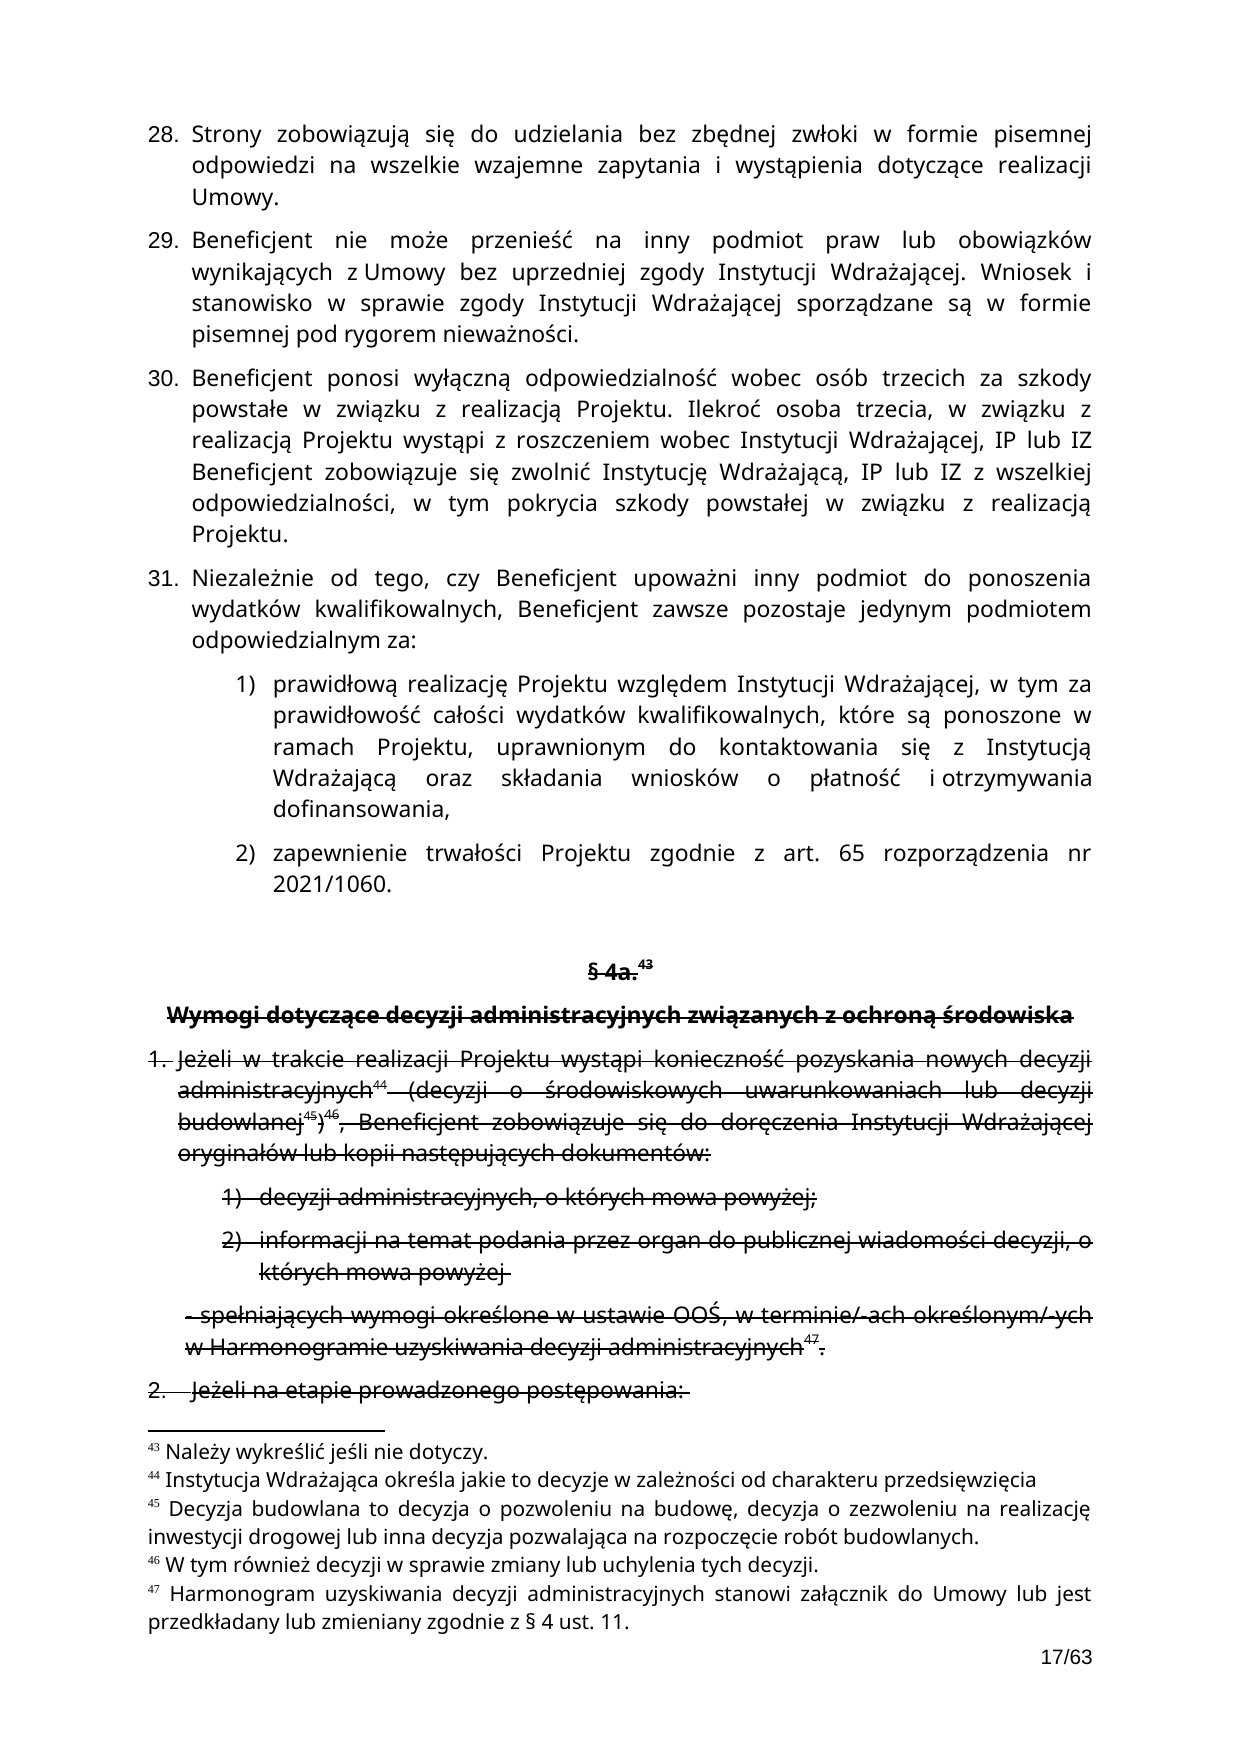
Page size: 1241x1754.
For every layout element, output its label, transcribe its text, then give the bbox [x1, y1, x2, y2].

list decyzji administracyjnych, o których mowa powyżej; [221, 1181, 1092, 1212]
list zapewnienie trwałości Projektu zgodnie z art. 65 rozporządzenia nr 2021/1060. [235, 837, 1092, 899]
list Jeżeli na etapie prowadzonego postępowania: [148, 1374, 1092, 1406]
list Beneficjent nie może przenieść na inny podmiot praw lub obowiązków wynikających z Umowy bez uprzedniej zgody Instytucji Wdrażającej. Wniosek i stanowisko w sprawie zgody Instytucji Wdrażającej sporządzane są w formie pisemnej pod rygorem nieważności. [148, 224, 1092, 349]
list Jeżeli w trakcie realizacji Projektu wystąpi konieczność pozyskania nowych decyzji administracyjnych (decyzji o środowiskowych uwarunkowaniach lub decyzji budowlanej), Beneficjent zobowiązuje się do doręczenia Instytucji Wdrażającej oryginałów lub kopii następujących dokumentów: [148, 1043, 1092, 1168]
list Strony zobowiązują się do udzielania bez zbędnej zwłoki w formie pisemnej odpowiedzi na wszelkie wzajemne zapytania i wystąpienia dotyczące realizacji Umowy. [148, 118, 1092, 212]
list informacji na temat podania przez organ do publicznej wiadomości decyzji, o których mowa powyżej [221, 1224, 1092, 1242]
list Niezależnie od tego, czy Beneficjent upoważni inny podmiot do ponoszenia wydatków kwalifikowalnych, Beneficjent zawsze pozostaje jedynym podmiotem odpowiedzialnym za: [148, 562, 1092, 656]
list informacji na temat podania przez organ do publicznej wiadomości decyzji, o których mowa powyżej [221, 1243, 1092, 1287]
text - spełniających wymogi określone w ustawie OOŚ, w terminie/-ach określonym/-ych w Harmonogramie uzyskiwania decyzji administracyjnych. [185, 1299, 1092, 1317]
text - spełniających wymogi określone w ustawie OOŚ, w terminie/-ach określonym/-ych w Harmonogramie uzyskiwania decyzji administracyjnych. [185, 1319, 1092, 1362]
list Beneficjent ponosi wyłączną odpowiedzialność wobec osób trzecich za szkody powstałe w związku z realizacją Projektu. Ilekroć osoba trzecia, w związku z realizacją Projektu wystąpi z roszczeniem wobec Instytucji Wdrażającej, IP lub IZ Beneficjent zobowiązuje się zwolnić Instytucję Wdrażającą, IP lub IZ z wszelkiej odpowiedzialności, w tym pokrycia szkody powstałej w związku z realizacją Projektu. [148, 362, 1092, 549]
text Wymogi dotyczące decyzji administracyjnych związanych z ochroną środowiska [148, 999, 1092, 1031]
text § 4a. [148, 956, 1092, 987]
list prawidłową realizację Projektu względem Instytucji Wdrażającej, w tym za prawidłowość całości wydatków kwalifikowalnych, które są ponoszone w ramach Projektu, uprawnionym do kontaktowania się z Instytucją Wdrażającą oraz składania wniosków o płatność i otrzymywania dofinansowania, [235, 668, 1092, 824]
